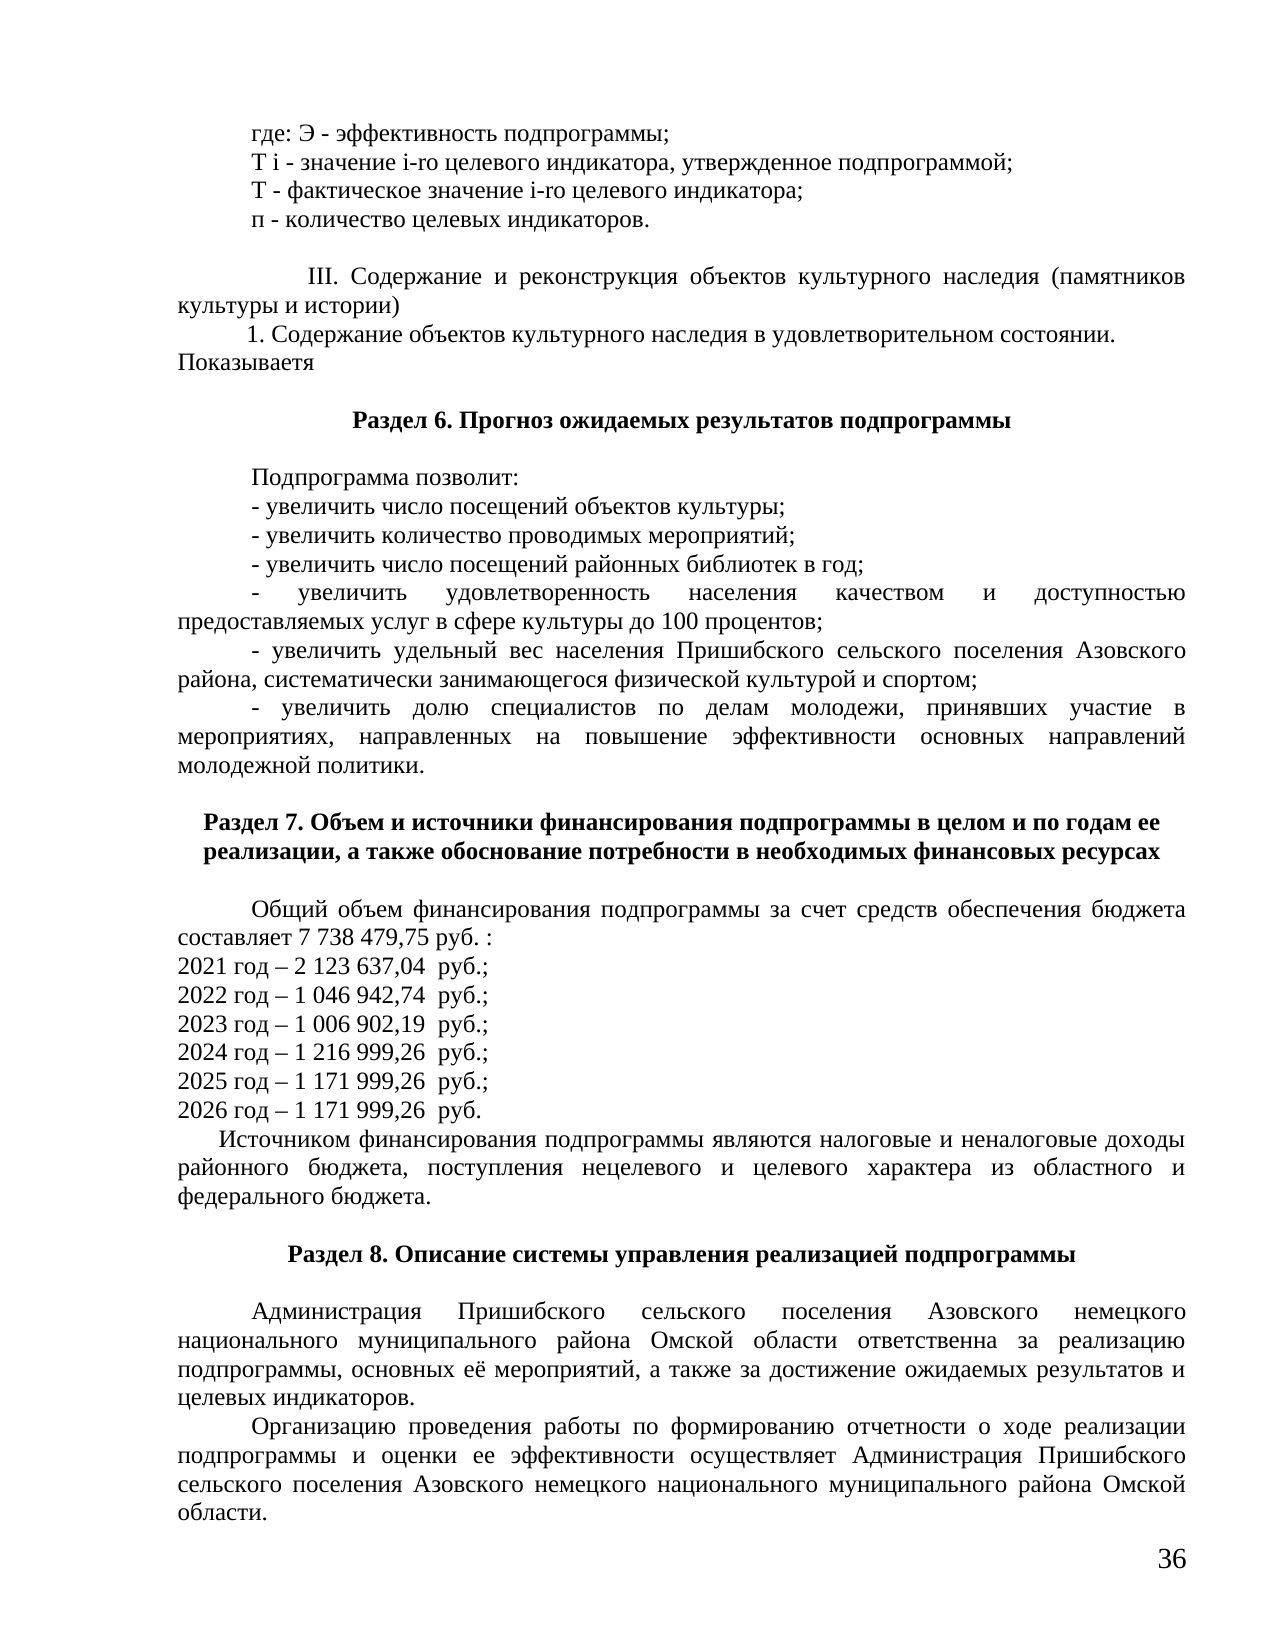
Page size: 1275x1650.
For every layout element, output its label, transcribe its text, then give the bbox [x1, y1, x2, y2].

text Администрация Пришибского сельского поселения Азовского немецкого национального муниципального района Омской области ответственна за реализацию подпрограммы, основных её мероприятий, а также за достижение ожидаемых результатов и целевых индикаторов. [177, 1296, 1186, 1411]
text - увеличить удовлетворенность населения качеством и доступностью предоставляемых услуг в сфере культуры до 100 процентов; [177, 577, 1186, 635]
text 1. Содержание объектов культурного наследия в удовлетворительном состоянии. [177, 319, 1186, 347]
text - увеличить долю специалистов по делам молодежи, принявших участие в мероприятиях, направленных на повышение эффективности основных направлений молодежной политики. [177, 692, 1186, 779]
text Раздел 7. Объем и источники финансирования подпрограммы в целом и по годам ее реализации, а также обоснование потребности в необходимых финансовых ресурсах [177, 807, 1186, 865]
text - увеличить количество проводимых мероприятий; [177, 520, 1186, 549]
text 2025 год – 1 171 999,26 руб.; [177, 1066, 1186, 1095]
text - увеличить число посещений районных библиотек в год; [177, 549, 1186, 577]
text 2024 год – 1 216 999,26 руб.; [177, 1037, 1186, 1066]
text Показываетя [177, 347, 1186, 376]
text где: Э - эффективность подпрограммы; [177, 118, 1186, 147]
text Раздел 6. Прогноз ожидаемых результатов подпрограммы [177, 405, 1186, 434]
text п - количество целевых индикаторов. [177, 204, 1186, 233]
text Источником финансирования подпрограммы являются налоговые и неналоговые доходы районного бюджета, поступления нецелевого и целевого характера из областного и федерального бюджета. [177, 1124, 1186, 1210]
text - увеличить удельный вес населения Пришибского сельского поселения Азовского района, систематически занимающегося физической культурой и спортом; [177, 635, 1186, 692]
text - увеличить число посещений объектов культуры; [177, 491, 1186, 520]
text 2023 год – 1 006 902,19 руб.; [177, 1009, 1186, 1037]
text Раздел 8. Описание системы управления реализацией подпрограммы [177, 1239, 1186, 1267]
text 2026 год – 1 171 999,26 руб. [177, 1095, 1186, 1124]
text Общий объем финансирования подпрограммы за счет средств обеспечения бюджета составляет 7 738 479,75 руб. : [177, 894, 1186, 951]
text Подпрограмма позволит: [177, 462, 1186, 491]
text Т - фактическое значение i-ro целевого индикатора; [177, 176, 1186, 204]
text Т i - значение i-ro целевого индикатора, утвержденное подпрограммой; [177, 147, 1186, 176]
text 2022 год – 1 046 942,74 руб.; [177, 980, 1186, 1009]
text Организацию проведения работы по формированию отчетности о ходе реализации подпрограммы и оценки ее эффективности осуществляет Администрация Пришибского сельского поселения Азовского немецкого национального муниципального района Омской области. [177, 1411, 1186, 1526]
text III. Содержание и реконструкция объектов культурного наследия (памятников культуры и истории) [177, 261, 1186, 319]
text 2021 год – 2 123 637,04 руб.; [177, 951, 1186, 980]
